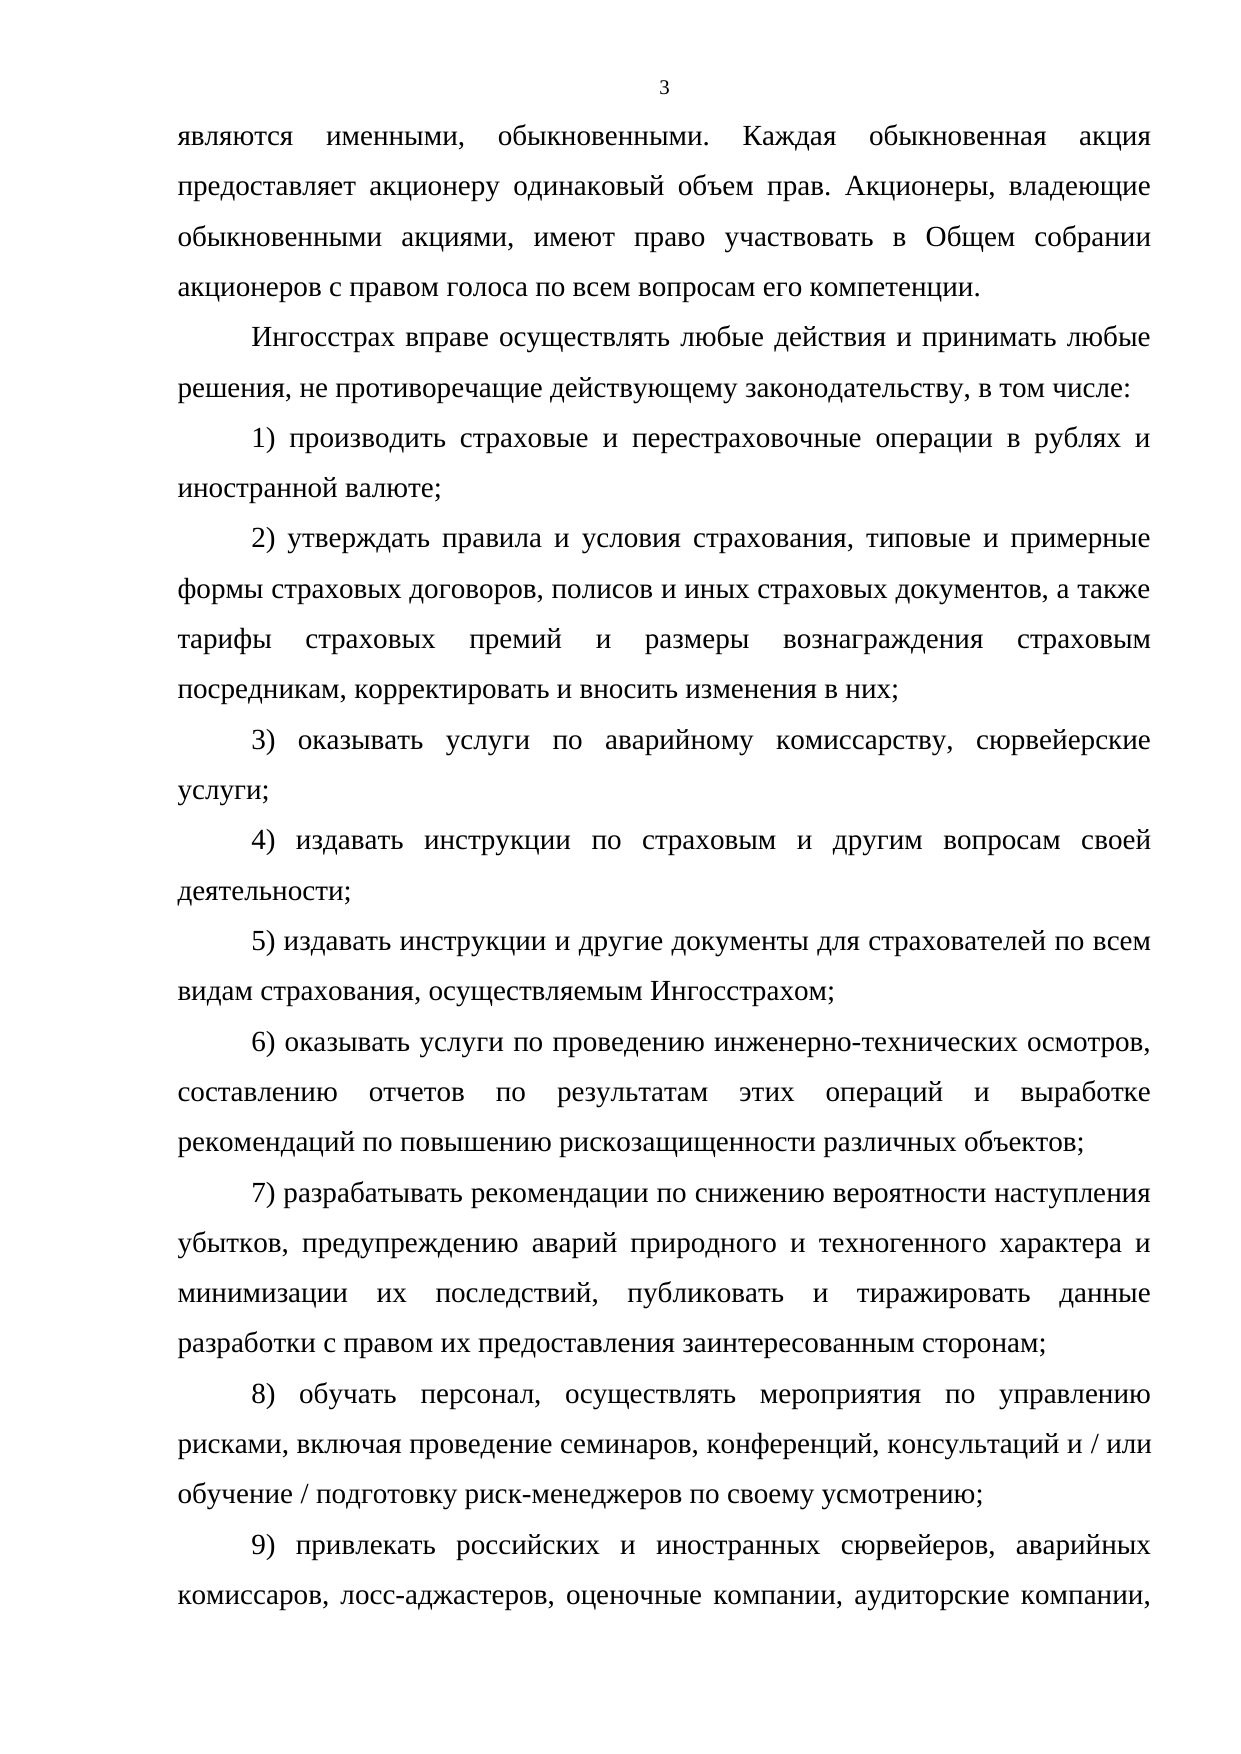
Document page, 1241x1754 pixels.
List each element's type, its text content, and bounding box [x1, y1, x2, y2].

text Ингосстрах вправе осуществлять любые действия и принимать любые решения, не противоречащие действующему законодательству, в том числе: [177, 319, 1152, 403]
text 3) оказывать услуги по аварийному комиссарству, сюрвейерские услуги; [177, 722, 1152, 806]
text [177, 118, 1152, 303]
text 6) оказывать услуги по проведению инженерно-технических осмотров, составлению отчетов по результатам этих операций и выработке рекомендаций по повышению рискозащищенности различных объектов; [177, 1024, 1152, 1158]
text 4) издавать инструкции по страховым и другим вопросам своей деятельности; [177, 822, 1152, 906]
text 2) утверждать правила и условия страхования, типовые и примерные формы страховых договоров, полисов и иных страховых документов, а также тарифы страховых премий и размеры вознаграждения страховым посредникам, корректировать и вносить изменения в них; [177, 521, 1152, 705]
text 8) обучать персонал, осуществлять мероприятия по управлению рисками, включая проведение семинаров, конференций, консультаций и / или обучение / подготовку риск-менеджеров по своему усмотрению; [177, 1376, 1152, 1510]
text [177, 1527, 1152, 1611]
text 7) разрабатывать рекомендации по снижению вероятности наступления убытков, предупреждению аварий природного и техногенного характера и минимизации их последствий, публиковать и тиражировать данные разработки с правом их предоставления заинтересованным сторонам; [177, 1175, 1152, 1359]
text 1) производить страховые и перестраховочные операции в рублях и иностранной валюте; [177, 420, 1152, 504]
text 5) издавать инструкции и другие документы для страхователей по всем видам страхования, осуществляемым Ингосстрахом; [177, 923, 1152, 1007]
